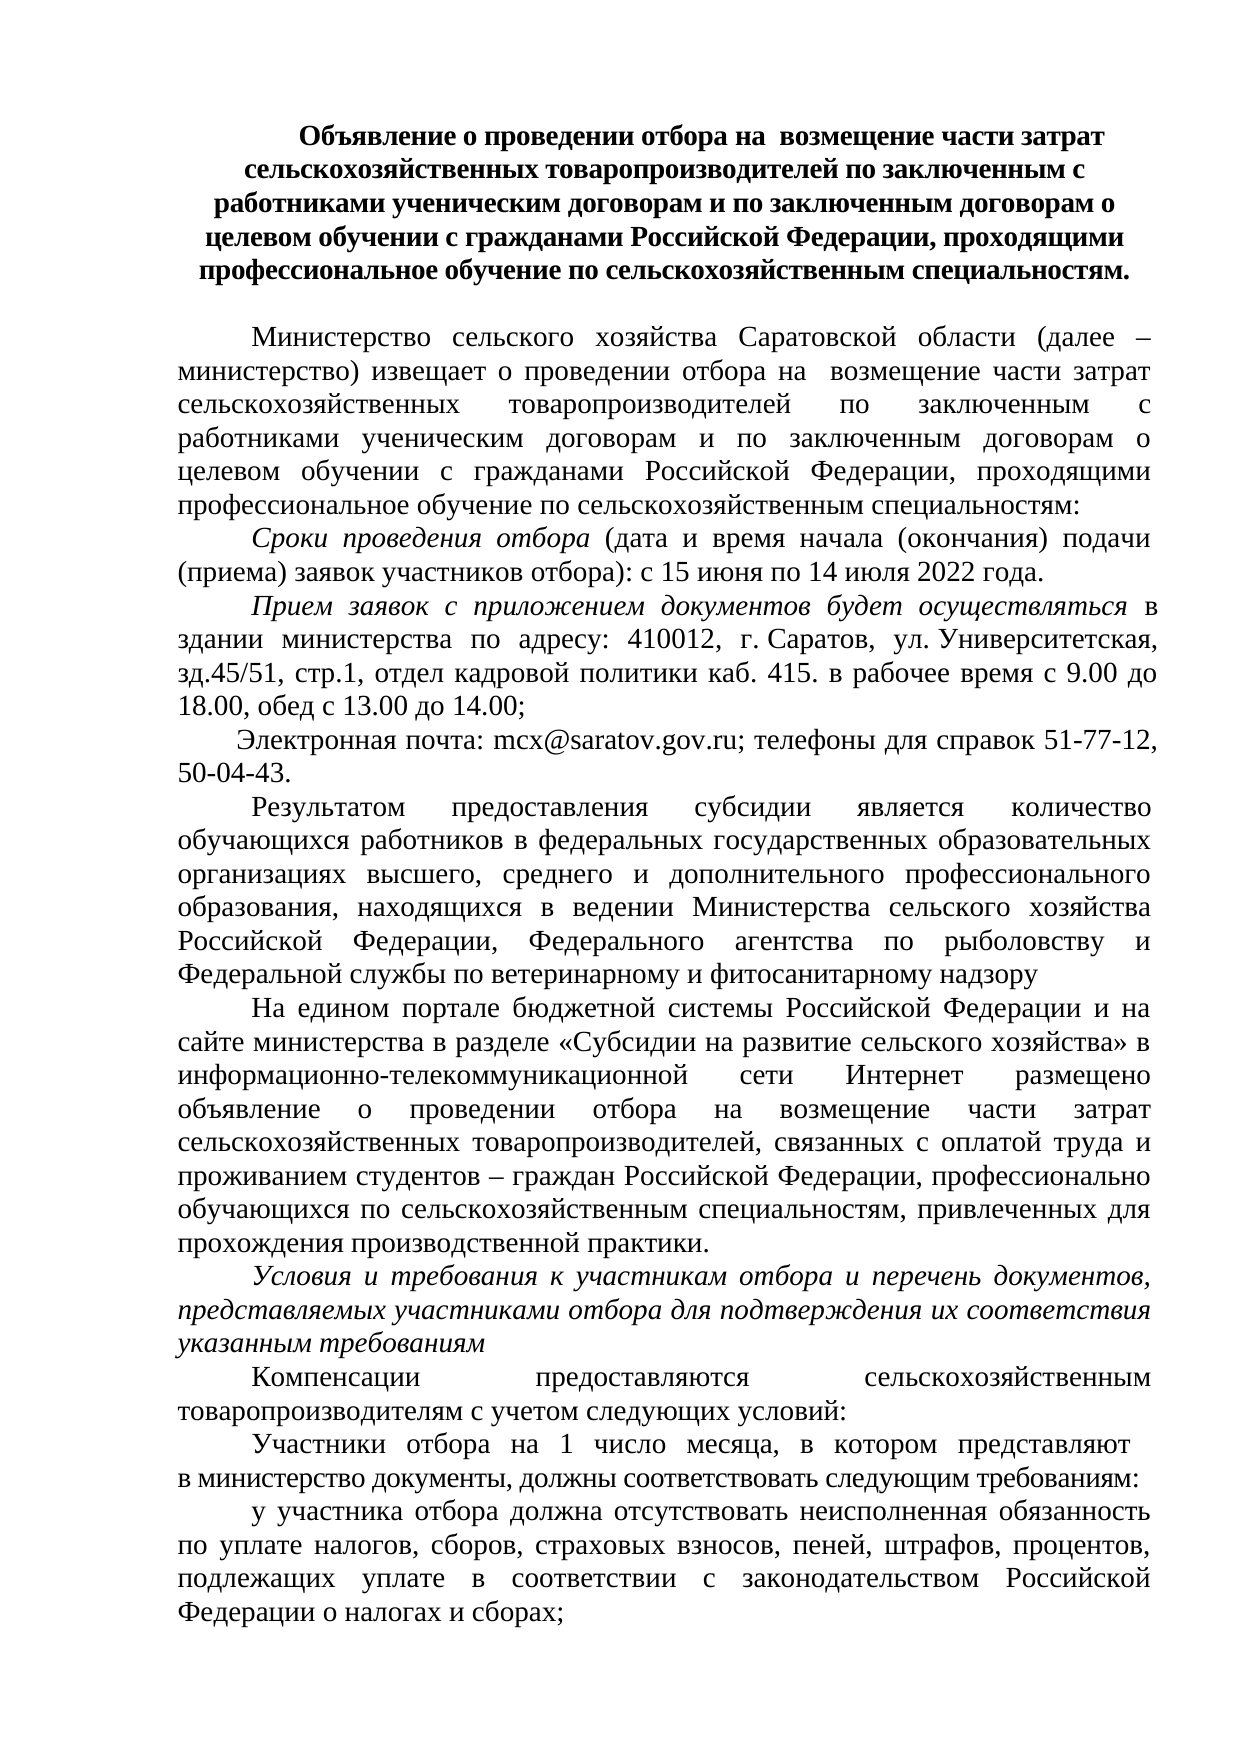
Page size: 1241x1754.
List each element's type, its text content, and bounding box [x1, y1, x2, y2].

list Условия и требования к участникам отбора и перечень документов, представляемых участниками отбора для подтверждения их соответствия указанным требованиям [177, 1258, 1152, 1359]
text Сроки проведения отбора (дата и время начала (окончания) подачи (приема) заявок участников отбора): с 15 июня по 14 июля 2022 года. [177, 521, 1152, 588]
text Министерство сельского хозяйства Саратовской области (далее – министерство) извещает о проведении отбора на возмещение части затрат сельскохозяйственных товаропроизводителей по заключенным с работниками ученическим договорам и по заключенным договорам о целевом обучении с гражданами Российской Федерации, проходящими профессиональное обучение по сельскохозяйственным специальностям: [177, 319, 1152, 521]
list Компенсации предоставляются сельскохозяйственным товаропроизводителям с учетом следующих условий: [177, 1359, 1152, 1426]
text Участники отбора на 1 число месяца, в котором представляют в министерство документы, должны соответствовать следующим требованиям: [177, 1426, 1152, 1493]
text Прием заявок с приложением документов будет осуществляться в здании министерства по адресу: 410012, г. Саратов, ул. Университетская, зд.45/51, стр.1, отдел кадровой политики каб. 415. в рабочее время с 9.00 до 18.00, обед с 13.00 до 14.00; [177, 588, 1158, 722]
title На едином портале бюджетной системы Российской Федерации и на сайте министерства в разделе «Субсидии на развитие сельского хозяйства» в информационно-телекоммуникационной сети Интернет размещено объявление о проведении отбора на возмещение части затрат сельскохозяйственных товаропроизводителей, связанных с оплатой труда и проживанием студентов – граждан Российской Федерации, профессионально обучающихся по сельскохозяйственным специальностям, привлеченных для прохождения производственной практики. [177, 990, 1152, 1258]
text Объявление о проведении отбора на возмещение части затрат сельскохозяйственных товаропроизводителей по заключенным с работниками ученическим договорам и по заключенным договорам о целевом обучении с гражданами Российской Федерации, проходящими профессиональное обучение по сельскохозяйственным специальностям. [177, 118, 1152, 286]
text Электронная почта: mcx@saratov.gov.ru; телефоны для справок 51-77-12, 50-04-43. [177, 722, 1158, 789]
text Результатом предоставления субсидии является количество обучающихся работников в федеральных государственных образовательных организациях высшего, среднего и дополнительного профессионального образования, находящихся в ведении Министерства сельского хозяйства Российской Федерации, Федерального агентства по рыболовству и Федеральной службы по ветеринарному и фитосанитарному надзору [177, 789, 1152, 990]
text у участника отбора должна отсутствовать неисполненная обязанность по уплате налогов, сборов, страховых взносов, пеней, штрафов, процентов, подлежащих уплате в соответствии с законодательством Российской Федерации о налогах и сборах; [177, 1493, 1152, 1627]
